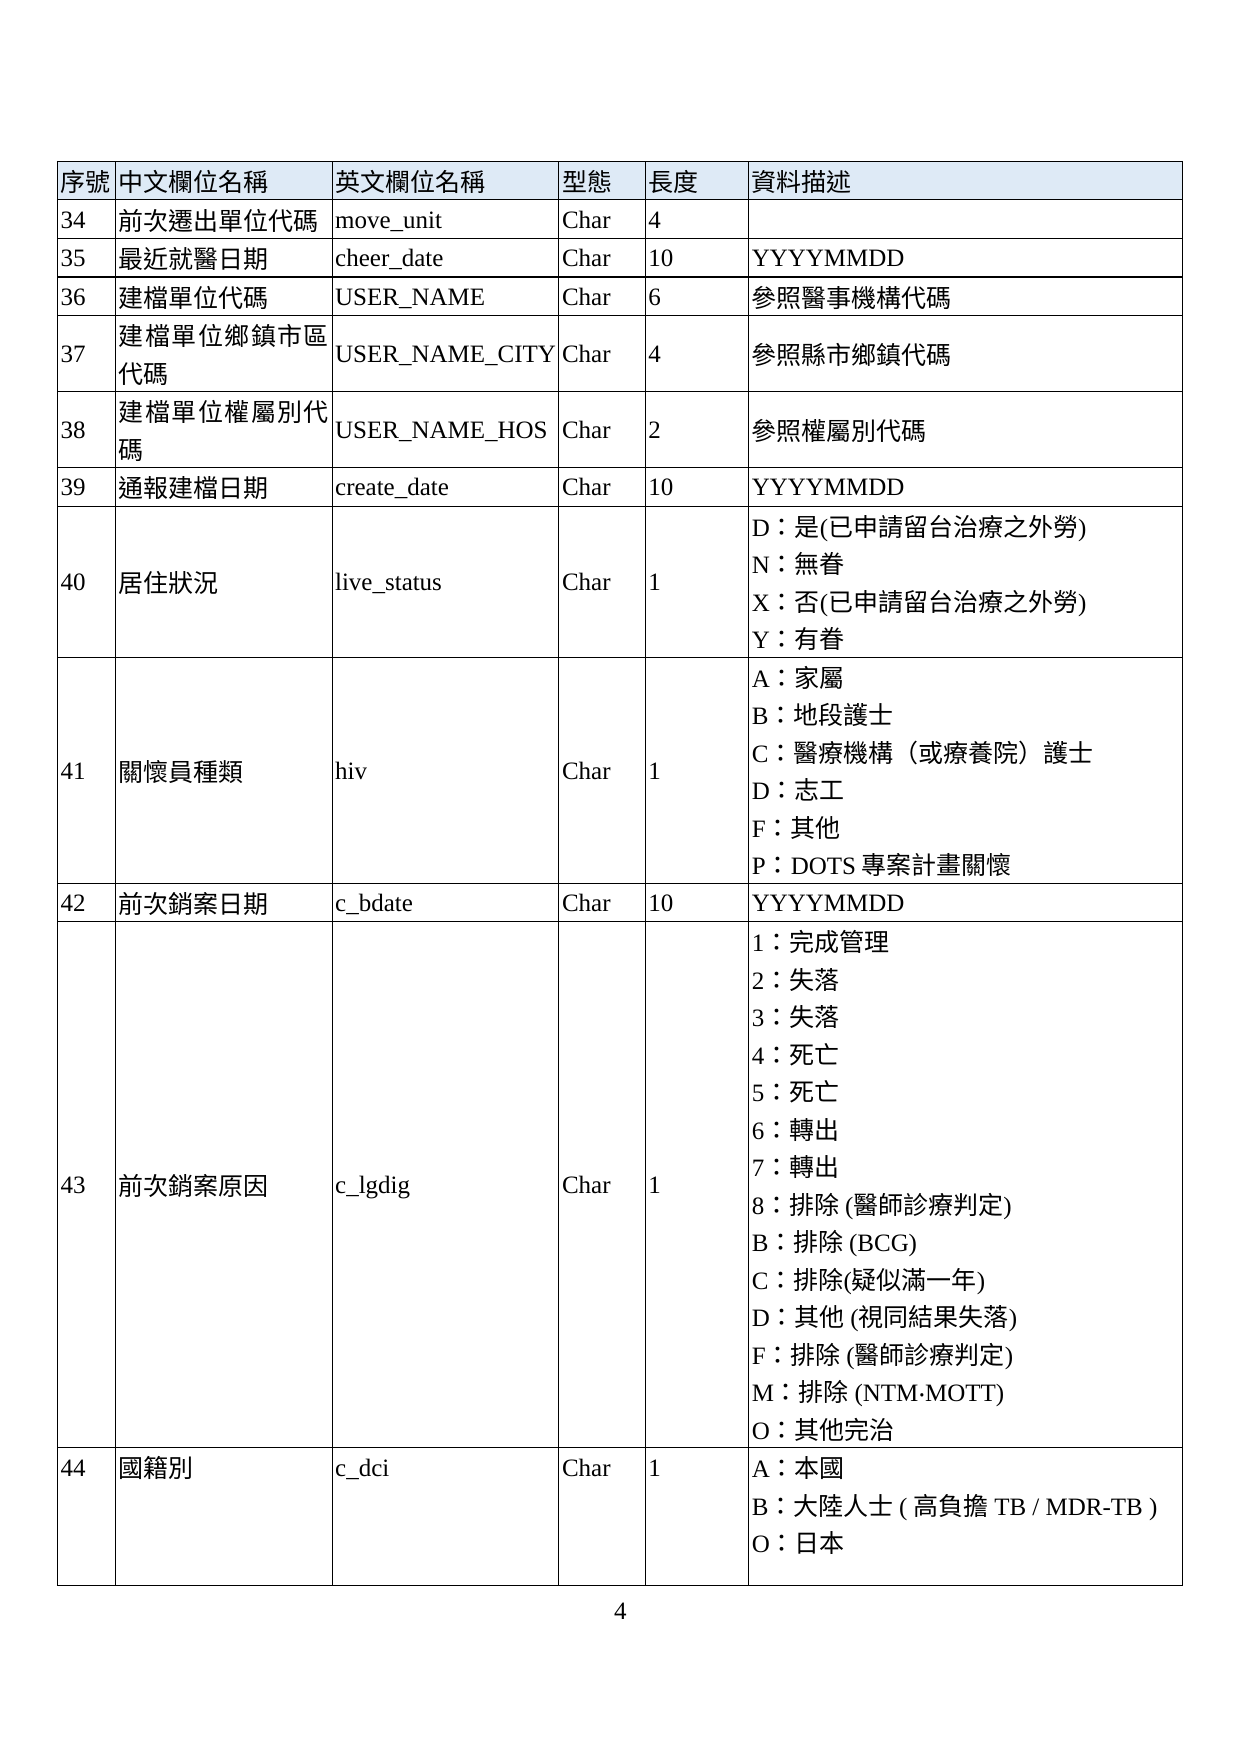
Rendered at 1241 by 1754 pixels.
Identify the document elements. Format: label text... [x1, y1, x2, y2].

table_header 中文欄位名稱 [116, 162, 332, 199]
table_cell 44 [58, 1448, 115, 1585]
table_cell Char [559, 507, 645, 657]
table_cell 前次銷案原因 [116, 922, 332, 1447]
table_cell hiv [333, 658, 558, 883]
table_cell 建檔單位權屬別代碼 [116, 392, 332, 467]
table_cell 34 [58, 200, 115, 238]
table_header 資料描述 [749, 162, 1182, 199]
table_cell 建檔單位鄉鎮市區代碼 [116, 316, 332, 391]
table_cell 37 [58, 316, 115, 391]
table_cell live_status [333, 507, 558, 657]
table_cell 1：完成管理 2：失落 3：失落 4：死亡 5：死亡 6：轉出 7：轉出 8：排除 (醫師診療判定) B：排除 (BCG) C：排除(疑似滿一年) D：其他 (視同結果失落) F：排除 (醫師診療判定) M：排除 (NTM‧MOTT) O：其他完治 [749, 922, 1182, 1447]
table_cell YYYYMMDD [749, 884, 1182, 921]
table_header 英文欄位名稱 [333, 162, 558, 199]
table_cell 國籍別 [116, 1448, 332, 1585]
table_cell 43 [58, 922, 115, 1447]
table_cell c_dci [333, 1448, 558, 1585]
table_cell Char [559, 392, 645, 467]
table_cell 建檔單位代碼 [116, 278, 332, 315]
table_cell 1 [646, 658, 748, 883]
table_cell 35 [58, 239, 115, 276]
table_cell 居住狀況 [116, 507, 332, 657]
table_cell 38 [58, 392, 115, 467]
table_cell [749, 200, 1182, 238]
table_cell 40 [58, 507, 115, 657]
table_cell USER_NAME_CITY [333, 316, 558, 391]
table_cell 參照縣市鄉鎮代碼 [749, 316, 1182, 391]
table_header 序號 [58, 162, 115, 199]
table_cell create_date [333, 468, 558, 506]
table_cell Char [559, 316, 645, 391]
table_cell 通報建檔日期 [116, 468, 332, 506]
table_header 型態 [559, 162, 645, 199]
table_cell A：家屬 B：地段護士 C：醫療機構（或療養院）護士 D：志工 F：其他 P：DOTS專案計畫關懷 [749, 658, 1182, 883]
table_cell Char [559, 200, 645, 238]
table_cell Char [559, 468, 645, 506]
table_cell Char [559, 658, 645, 883]
table_cell 最近就醫日期 [116, 239, 332, 276]
table_cell 39 [58, 468, 115, 506]
table_cell 前次遷出單位代碼 [116, 200, 332, 238]
table_cell YYYYMMDD [749, 239, 1182, 276]
table_cell 41 [58, 658, 115, 883]
table_cell YYYYMMDD [749, 468, 1182, 506]
table_cell 10 [646, 884, 748, 921]
table_cell 參照醫事機構代碼 [749, 278, 1182, 315]
table_cell USER_NAME [333, 278, 558, 315]
table_cell 10 [646, 239, 748, 276]
table_cell Char [559, 884, 645, 921]
table_cell 42 [58, 884, 115, 921]
table_cell c_lgdig [333, 922, 558, 1447]
table_header 長度 [646, 162, 748, 199]
table_cell 36 [58, 278, 115, 315]
table_cell c_bdate [333, 884, 558, 921]
table_cell move_unit [333, 200, 558, 238]
table_cell 6 [646, 278, 748, 315]
table_cell 10 [646, 468, 748, 506]
table_cell D：是(已申請留台治療之外勞) N：無眷 X：否(已申請留台治療之外勞) Y：有眷 [749, 507, 1182, 657]
table_cell Char [559, 922, 645, 1447]
table_cell Char [559, 1448, 645, 1585]
table_cell cheer_date [333, 239, 558, 276]
table_cell Char [559, 239, 645, 276]
table_cell 1 [646, 1448, 748, 1585]
table_cell 1 [646, 507, 748, 657]
table_cell 參照權屬別代碼 [749, 392, 1182, 467]
table_cell 1 [646, 922, 748, 1447]
table_cell 關懷員種類 [116, 658, 332, 883]
table_cell 4 [646, 316, 748, 391]
table_cell Char [559, 278, 645, 315]
table_cell 2 [646, 392, 748, 467]
table_cell USER_NAME_HOS [333, 392, 558, 467]
table_cell 4 [646, 200, 748, 238]
table_cell 前次銷案日期 [116, 884, 332, 921]
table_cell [749, 1448, 1182, 1585]
